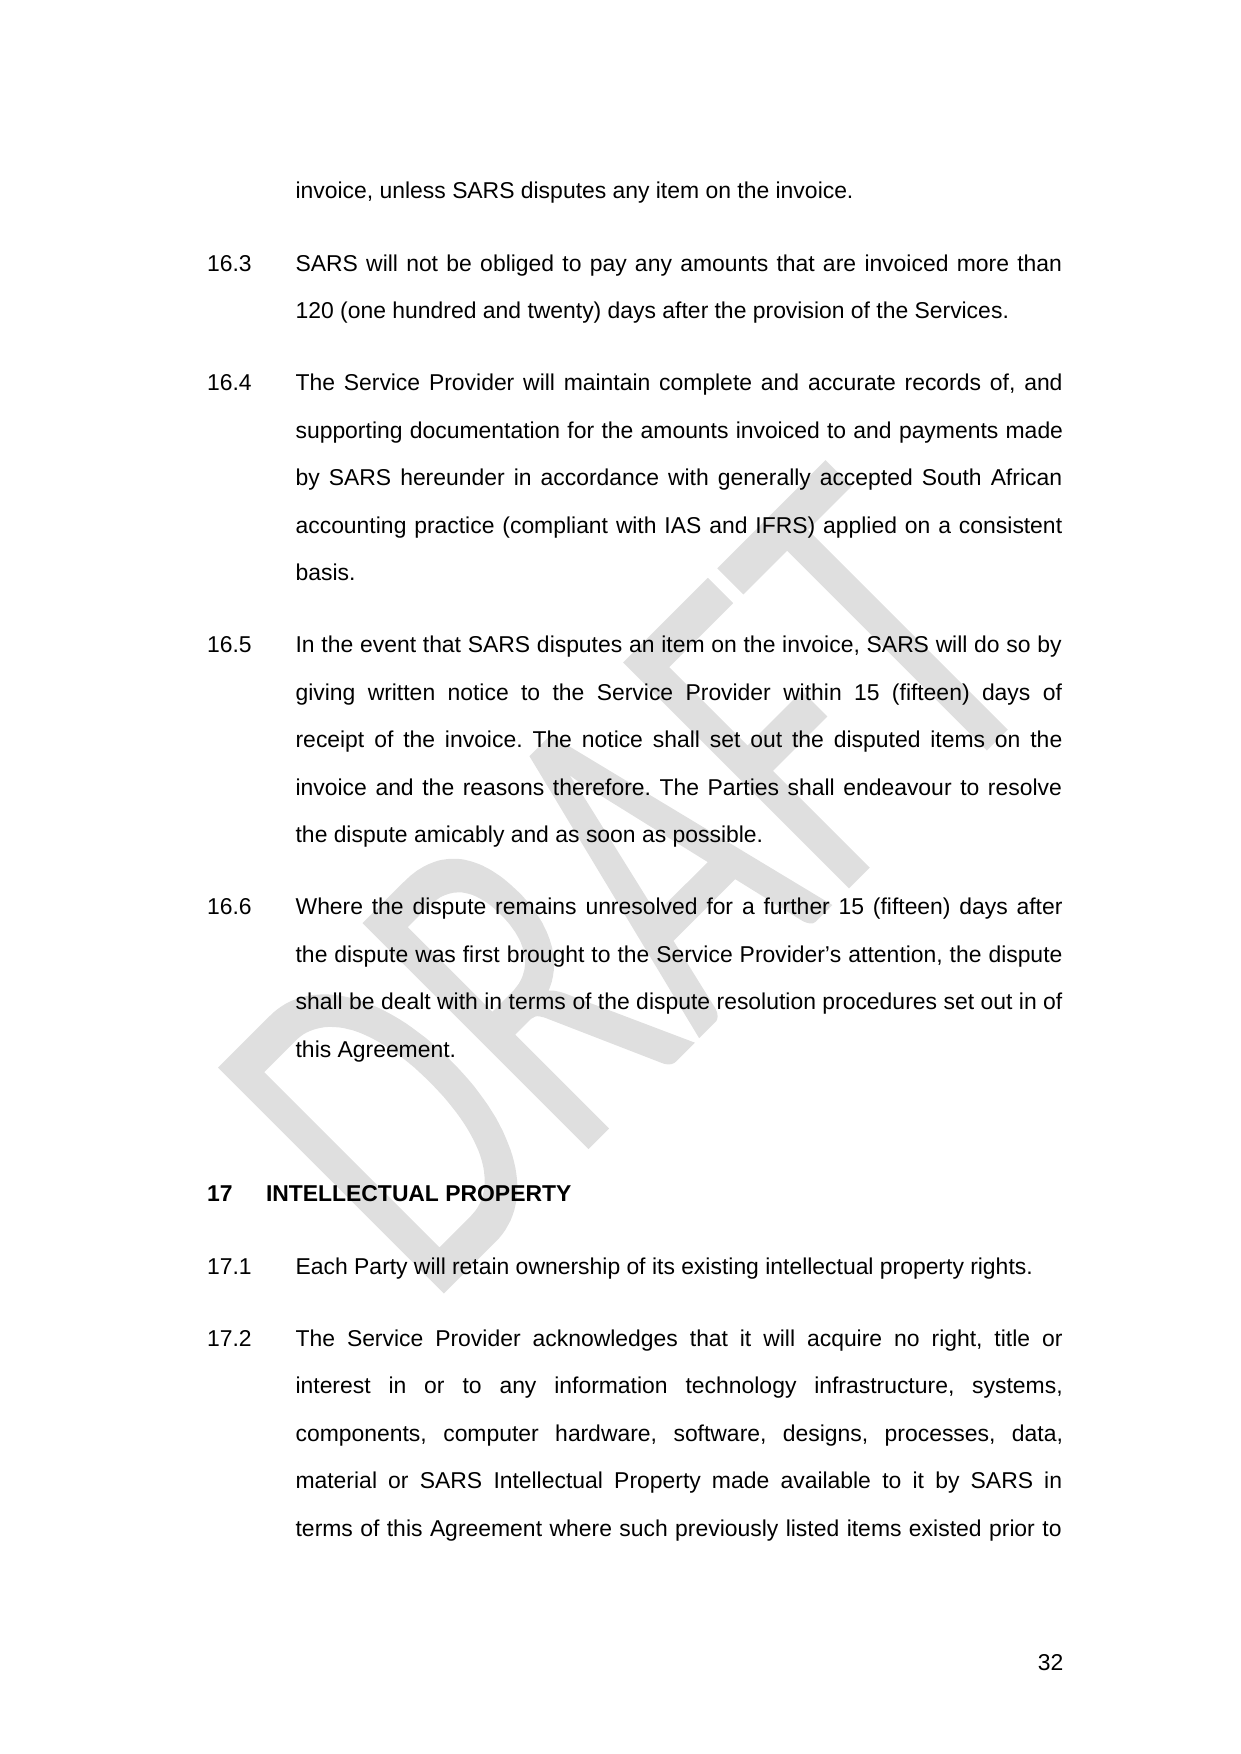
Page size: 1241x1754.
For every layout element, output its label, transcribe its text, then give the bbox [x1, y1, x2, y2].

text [207, 1325, 1063, 1541]
text The Service Provider will maintain complete and accurate records of, and supporting documentation for the amounts invoiced to and payments made by SARS hereunder in accordance with generally accepted South African accounting practice (compliant with IAS and IFRS) applied on a consistent basis. [207, 369, 1063, 585]
text Each Party will retain ownership of its existing intellectual property rights. [207, 1253, 1063, 1279]
text INTELLECTUAL PROPERTY [207, 1180, 1063, 1207]
text SARS will not be obliged to pay any amounts that are invoiced more than 120 (one hundred and twenty) days after the provision of the Services. [207, 249, 1063, 323]
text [207, 177, 1063, 203]
text Where the dispute remains unresolved for a further 15 (fifteen) days after the dispute was first brought to the Service Provider’s attention, the dispute shall be dealt with in terms of the dispute resolution procedures set out in of this Agreement. [207, 893, 1063, 1062]
text In the event that SARS disputes an item on the invoice, SARS will do so by giving written notice to the Service Provider within 15 (fifteen) days of receipt of the invoice. The notice shall set out the disputed items on the invoice and the reasons therefore. The Parties shall endeavour to resolve the dispute amicably and as soon as possible. [207, 631, 1063, 847]
